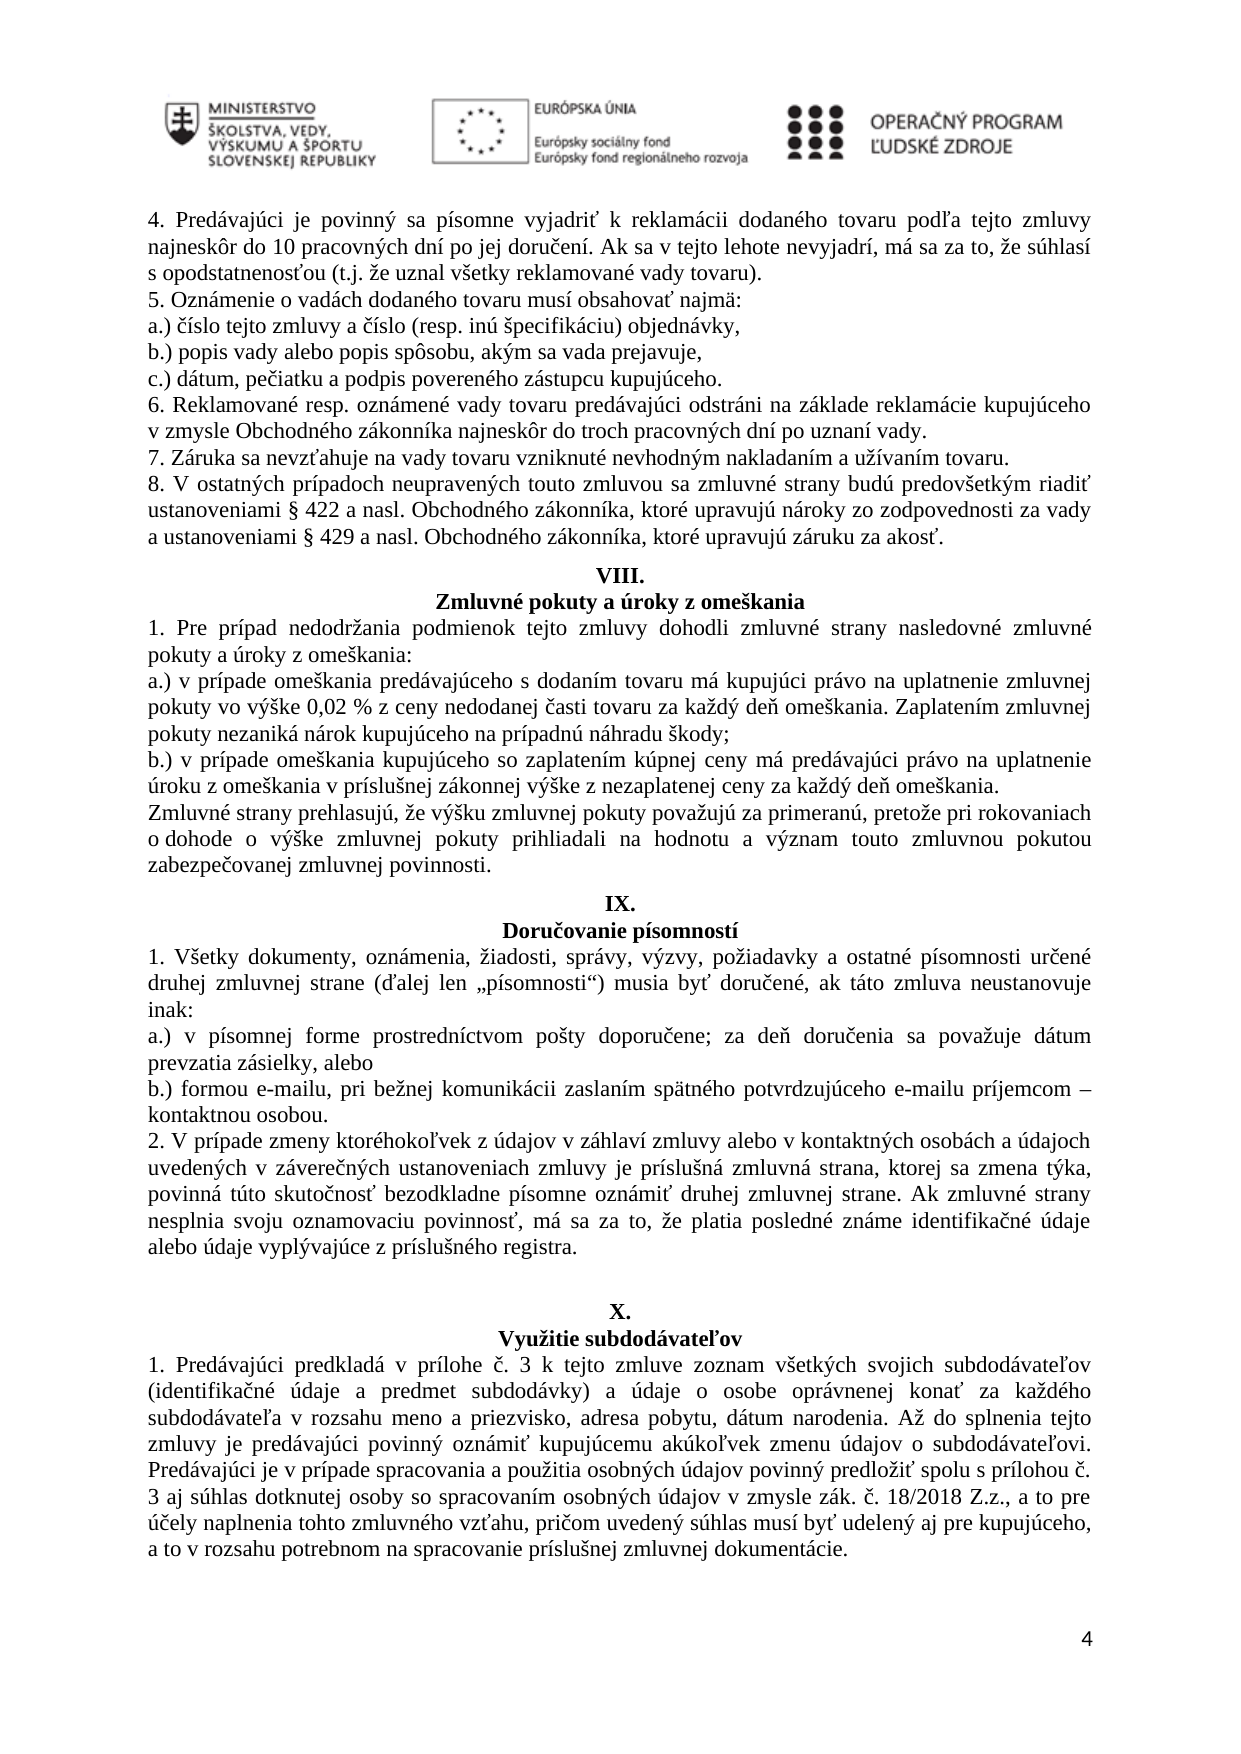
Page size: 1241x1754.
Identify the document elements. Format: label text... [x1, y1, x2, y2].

text Doručovanie písomností [148, 917, 1093, 943]
text Využitie subdodávateľov [148, 1324, 1093, 1351]
text a.) v prípade omeškania predávajúceho s dodaním tovaru má kupujúci právo na uplatnenie zmluvnej pokuty vo výške 0,02 % z ceny nedodanej časti tovaru za každý deň omeškania. Zaplatením zmluvnej pokuty nezaniká nárok kupujúceho na prípadnú náhradu škody; [148, 667, 1093, 746]
text 1. Pre prípad nedodržania podmienok tejto zmluvy dohodli zmluvné strany nasledovné zmluvné pokuty a úroky z omeškania: [148, 614, 1093, 667]
text Zmluvné strany prehlasujú, že výšku zmluvnej pokuty považujú za primeranú, pretože pri rokovaniach o dohode o výške zmluvnej pokuty prihliadali na hodnotu a význam touto zmluvnou pokutou zabezpečovanej zmluvnej povinnosti. [148, 799, 1093, 878]
text 1. Predávajúci predkladá v prílohe č. 3 k tejto zmluve zoznam všetkých svojich subdodávateľov (identifikačné údaje a predmet subdodávky) a údaje o osobe oprávnenej konať za každého subdodávateľa v rozsahu meno a priezvisko, adresa pobytu, dátum narodenia. Až do splnenia tejto zmluvy je predávajúci povinný oznámiť kupujúcemu akúkoľvek zmenu údajov o subdodávateľovi. Predávajúci je v prípade spracovania a použitia osobných údajov povinný predložiť spolu s prílohou č. 3 aj súhlas dotknutej osoby so spracovaním osobných údajov v zmysle zák. č. 18/2018 Z.z., a to pre účely naplnenia tohto zmluvného vzťahu, pričom uvedený súhlas musí byť udelený aj pre kupujúceho, a to v rozsahu potrebnom na spracovanie príslušnej zmluvnej dokumentácie. [148, 1351, 1093, 1562]
text b.) formou e-mailu, pri bežnej komunikácii zaslaním spätného potvrdzujúceho e-mailu príjemcom – kontaktnou osobou. [148, 1075, 1093, 1128]
text 5. Oznámenie o vadách dodaného tovaru musí obsahovať najmä: [148, 286, 1093, 312]
text b.) v prípade omeškania kupujúceho so zaplatením kúpnej ceny má predávajúci právo na uplatnenie úroku z omeškania v príslušnej zákonnej výške z nezaplatenej ceny za každý deň omeškania. [148, 746, 1093, 799]
text VIII. [148, 562, 1093, 588]
text IX. [148, 890, 1093, 917]
text 2. V prípade zmeny ktoréhokoľvek z údajov v záhlaví zmluvy alebo v kontaktných osobách a údajoch uvedených v záverečných ustanoveniach zmluvy je príslušná zmluvná strana, ktorej sa zmena týka, povinná túto skutočnosť bezodkladne písomne oznámiť druhej zmluvnej strane. Ak zmluvné strany nesplnia svoju oznamovaciu povinnosť, má sa za to, že platia posledné známe identifikačné údaje alebo údaje vyplývajúce z príslušného registra. [148, 1128, 1093, 1259]
text 6. Reklamované resp. oznámené vady tovaru predávajúci odstráni na základe reklamácie kupujúceho v zmysle Obchodného zákonníka najneskôr do troch pracovných dní po uznaní vady. [148, 391, 1093, 444]
text c.) dátum, pečiatku a podpis povereného zástupcu kupujúceho. [148, 365, 1093, 391]
text a.) číslo tejto zmluvy a číslo (resp. inú špecifikáciu) objednávky, [148, 312, 1093, 338]
text 8. V ostatných prípadoch neupravených touto zmluvou sa zmluvné strany budú predovšetkým riadiť ustanoveniami § 422 a nasl. Obchodného zákonníka, ktoré upravujú nároky zo zodpovednosti za vady a ustanoveniami § 429 a nasl. Obchodného zákonníka, ktoré upravujú záruku za akosť. [148, 470, 1093, 549]
text X. [148, 1298, 1093, 1324]
text a.) v písomnej forme prostredníctvom pošty doporučene; za deň doručenia sa považuje dátum prevzatia zásielky, alebo [148, 1022, 1093, 1075]
text 7. Záruka sa nevzťahuje na vady tovaru vzniknuté nevhodným nakladaním a užívaním tovaru. [148, 444, 1093, 470]
text b.) popis vady alebo popis spôsobu, akým sa vada prejavuje, [148, 338, 1093, 365]
text 1. Všetky dokumenty, oznámenia, žiadosti, správy, výzvy, požiadavky a ostatné písomnosti určené druhej zmluvnej strane (ďalej len „písomnosti“) musia byť doručené, ak táto zmluva neustanovuje inak: [148, 943, 1093, 1022]
text 4. Predávajúci je povinný sa písomne vyjadriť k reklamácii dodaného tovaru podľa tejto zmluvy najneskôr do 10 pracovných dní po jej doručení. Ak sa v tejto lehote nevyjadrí, má sa za to, že súhlasí s opodstatnenosťou (t.j. že uznal všetky reklamované vady tovaru). [148, 207, 1093, 286]
text Zmluvné pokuty a úroky z omeškania [148, 588, 1093, 614]
picture [147, 73, 1092, 207]
